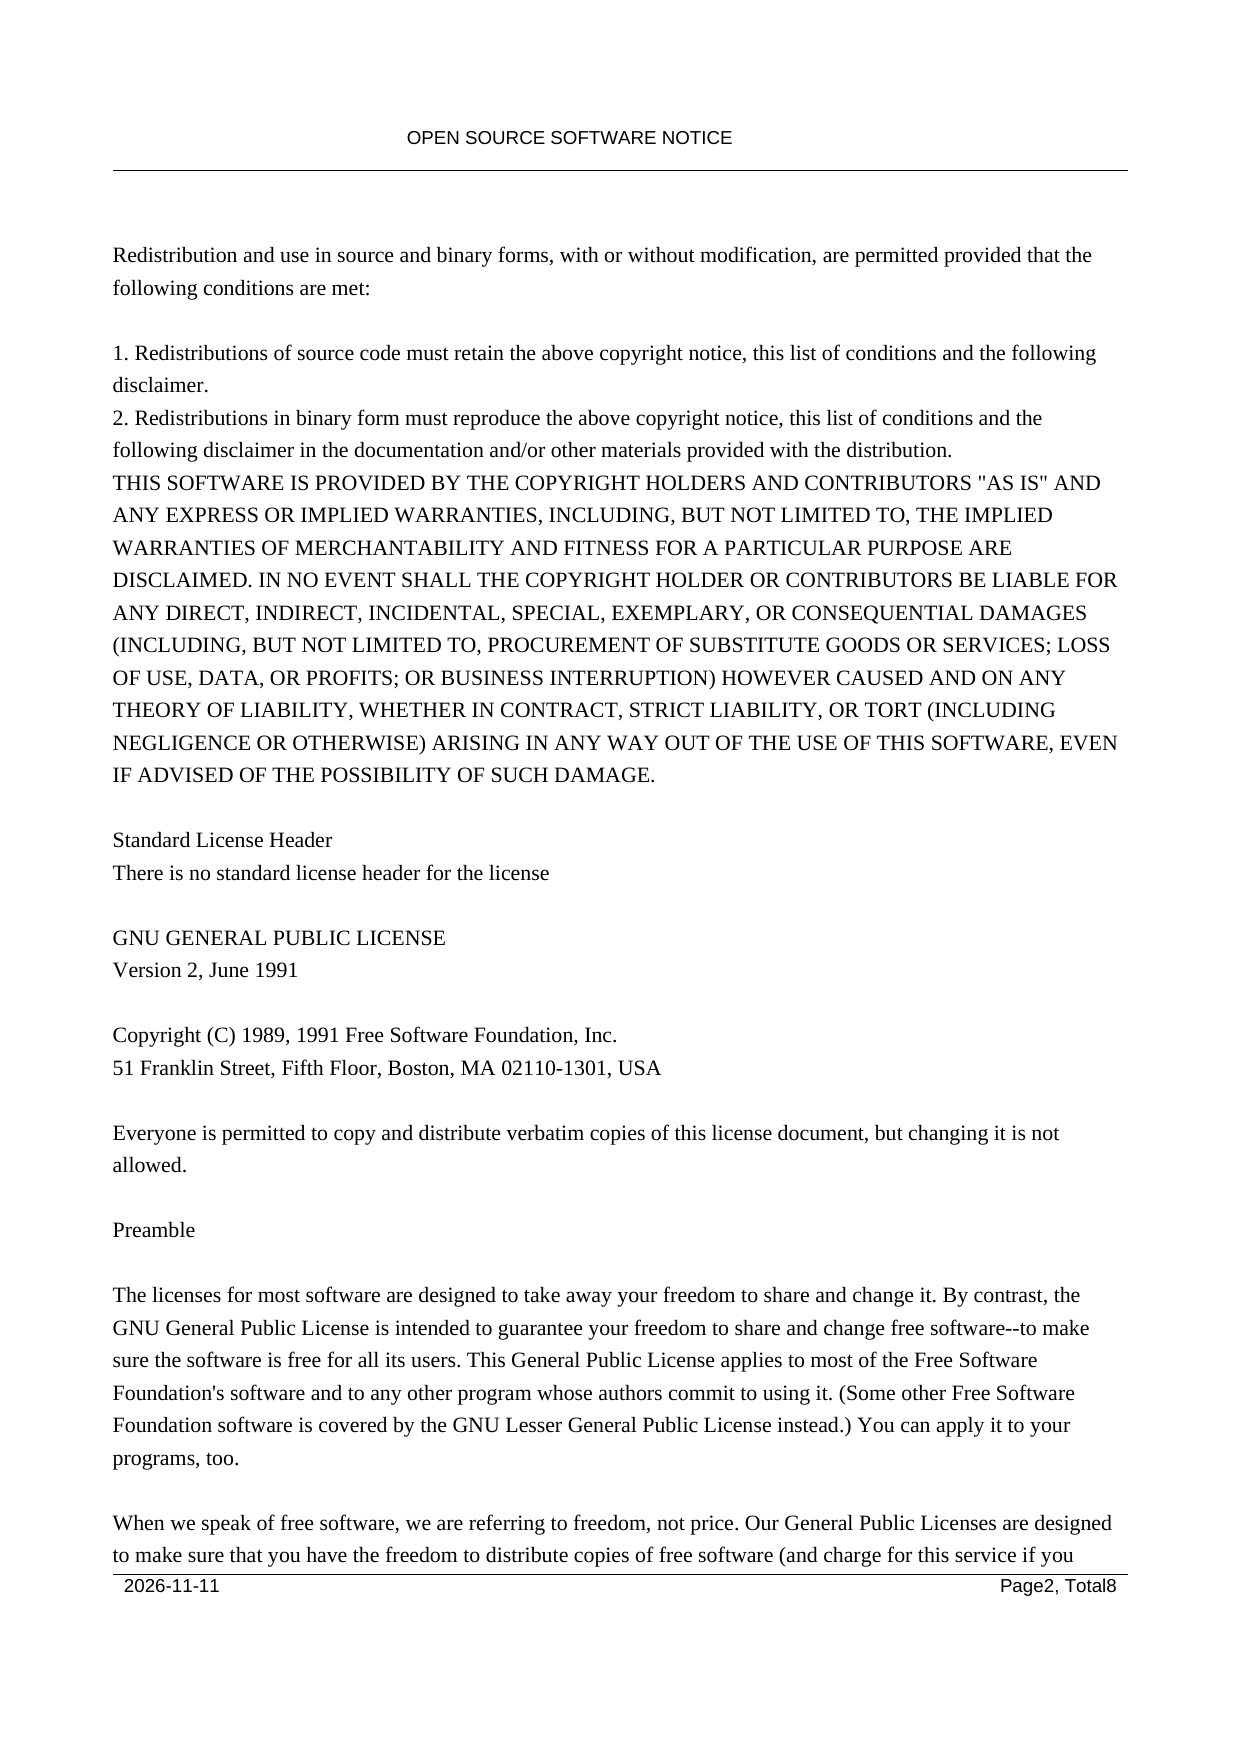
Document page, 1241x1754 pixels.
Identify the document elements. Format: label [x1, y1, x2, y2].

text [112, 206, 1128, 1571]
